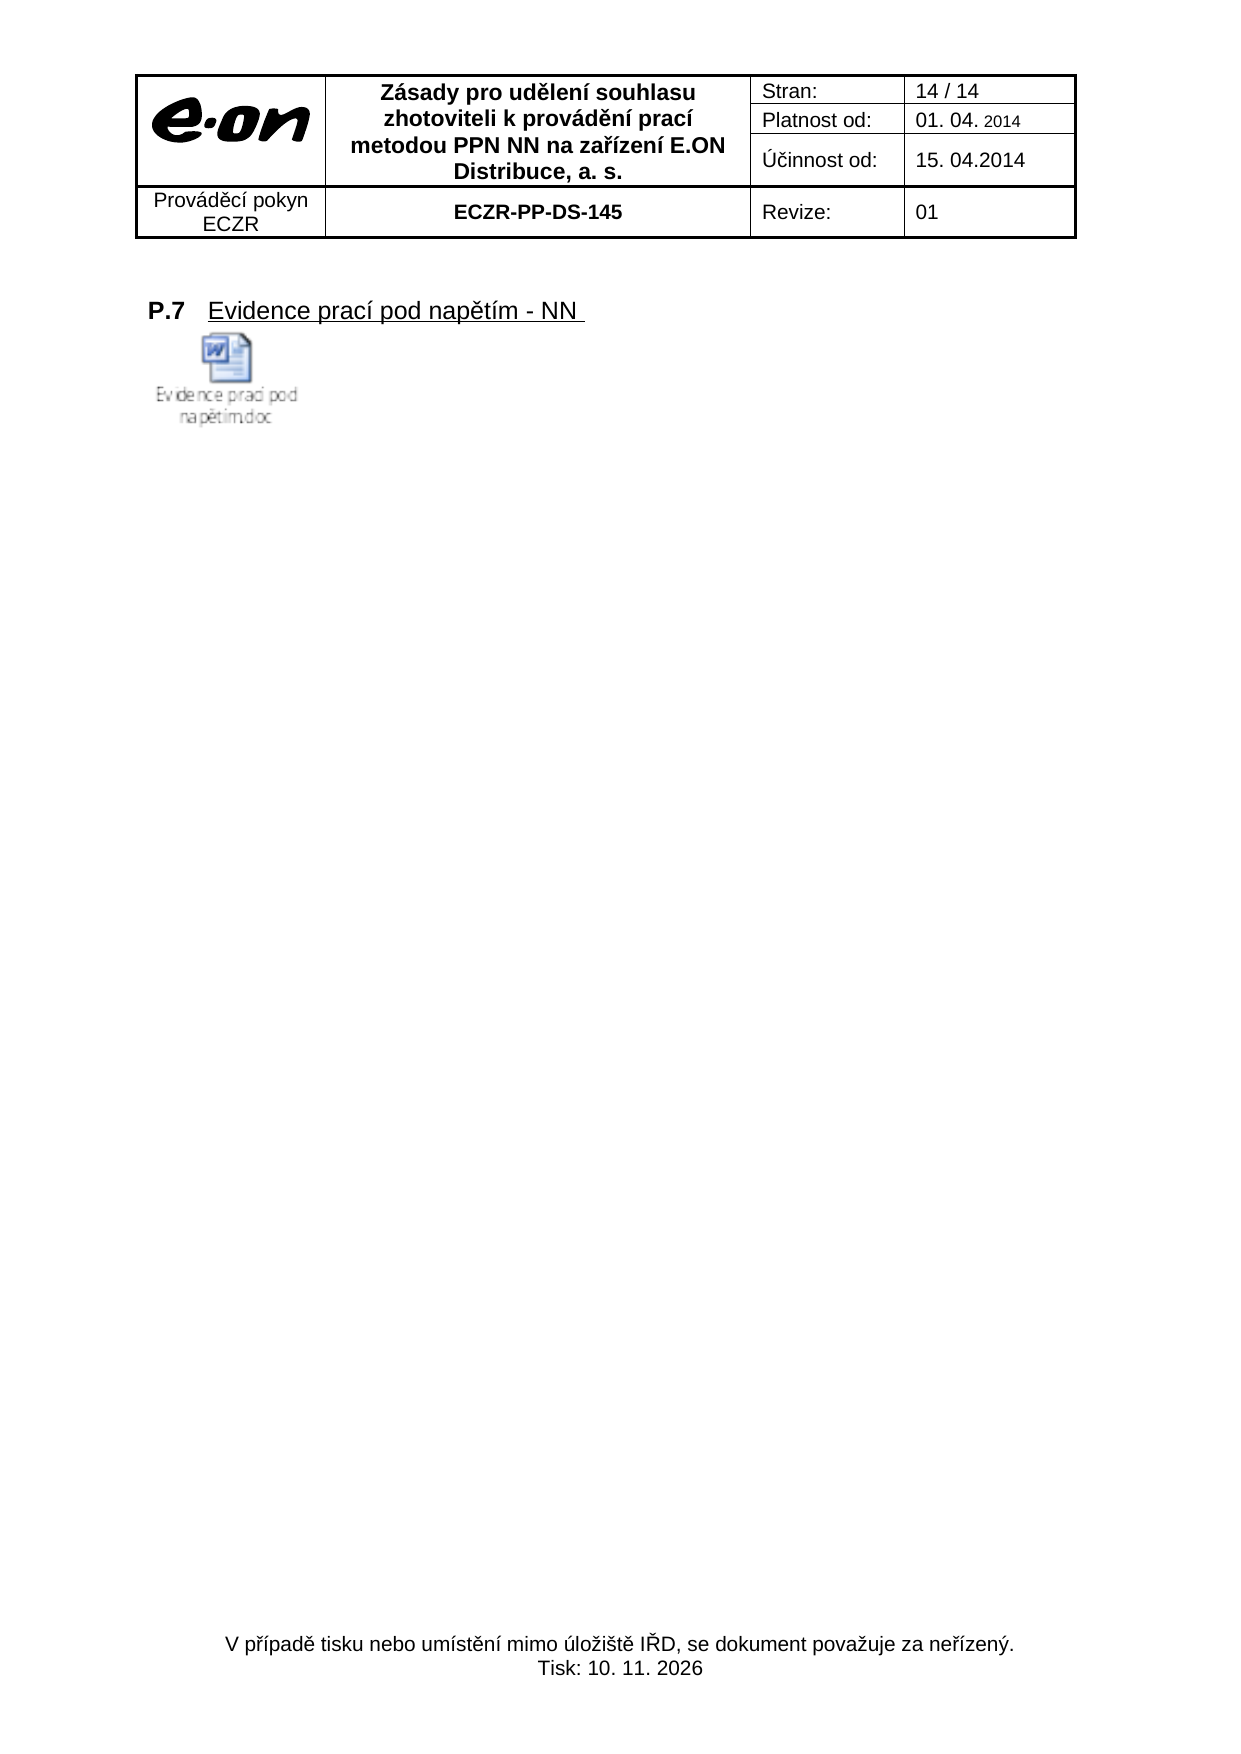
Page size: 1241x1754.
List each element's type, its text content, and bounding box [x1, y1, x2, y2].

text Evidence prací pod napětím - NN [148, 296, 1092, 325]
